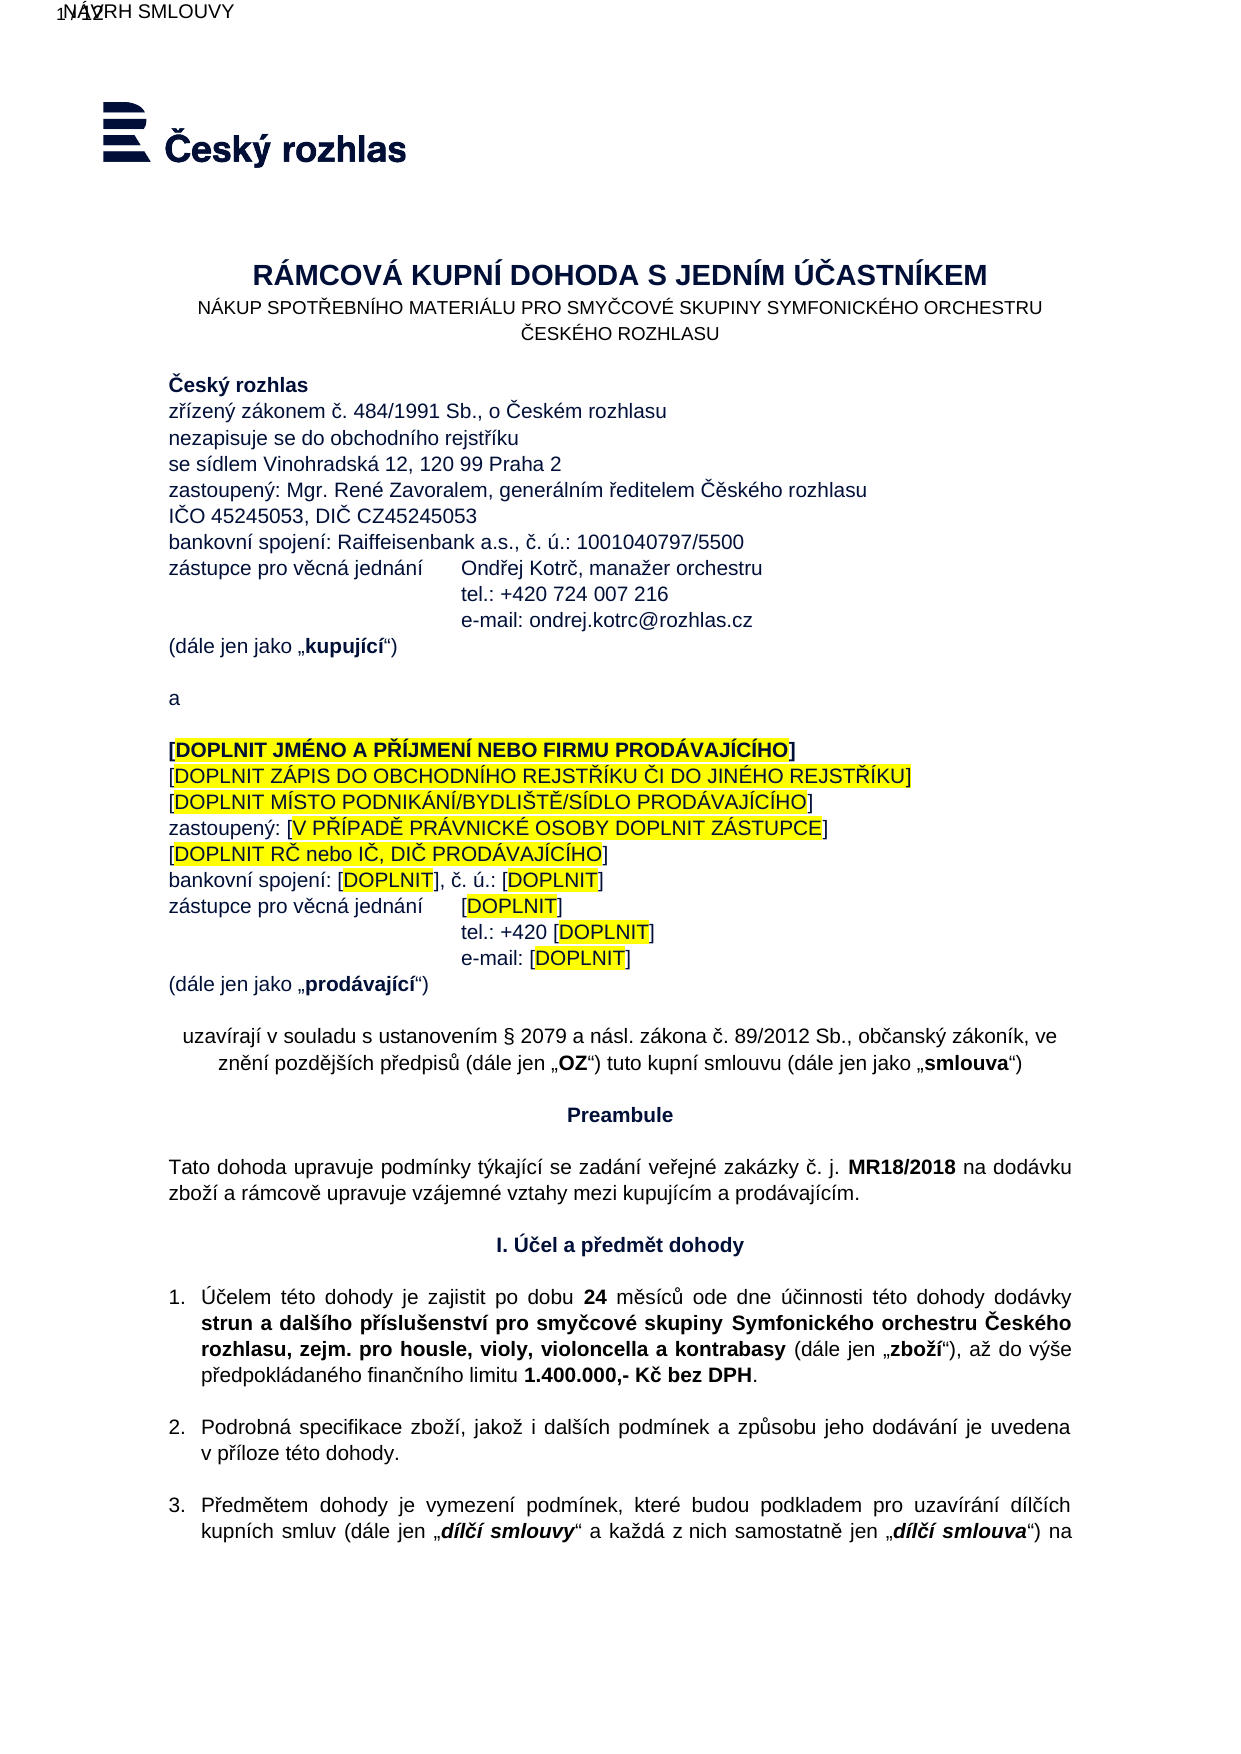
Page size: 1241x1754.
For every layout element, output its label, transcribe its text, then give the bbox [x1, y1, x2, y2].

text bankovní spojení: [DOPLNIT], č. ú.: [DOPLNIT] [168, 867, 1072, 893]
subtitle Účel a předmět dohody [168, 1231, 1072, 1257]
text zástupce pro věcná jednání [DOPLNIT] [168, 893, 1072, 919]
text se sídlem Vinohradská 12, 120 99 Praha 2 [168, 450, 1072, 476]
text [DOPLNIT JMÉNO A PŘÍJMENÍ NEBO FIRMU PRODÁVAJÍCÍHO] [168, 737, 1072, 763]
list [168, 1492, 1072, 1544]
list Účelem této dohody je zajistit po dobu 24 měsíců ode dne účinnosti této dohody dodávky strun a dalšího příslušenství pro smyčcové skupiny Symfonického orchestru Českého rozhlasu, zejm. pro housle, violy, violoncella a kontrabasy (dále jen „zboží“), až do výše předpokládaného finančního limitu 1.400.000,- Kč bez DPH. [168, 1283, 1072, 1388]
text Český rozhlas [168, 372, 1072, 398]
text (dále jen jako „prodávající“) [168, 971, 1072, 997]
text uzavírají v souladu s ustanovením § 2079 a násl. zákona č. 89/2012 Sb., občanský zákoník, ve znění pozdějších předpisů (dále jen „OZ“) tuto kupní smlouvu (dále jen jako „smlouva“) [168, 1023, 1072, 1075]
text tel.: +420 724 007 216 [168, 580, 1072, 606]
text zástupce pro věcná jednání Ondřej Kotrč, manažer orchestru [168, 554, 1072, 580]
text zastoupený: [V PŘÍPADĚ PRÁVNICKÉ OSOBY DOPLNIT ZÁSTUPCE] [168, 815, 1072, 841]
text bankovní spojení: Raiffeisenbank a.s., č. ú.: 1001040797/5500 [168, 528, 1072, 554]
text tel.: +420 [DOPLNIT] [168, 919, 1072, 945]
title RÁMCOVÁ KUPNÍ DOHODA S JEDNÍM ÚČASTNÍKEM [168, 250, 1072, 294]
text (dále jen jako „kupující“) [168, 632, 1072, 658]
list Podrobná specifikace zboží, jakož i dalších podmínek a způsobu jeho dodávání je uvedena v příloze této dohody. [168, 1414, 1072, 1466]
text zastoupený: Mgr. René Zavoralem, generálním ředitelem Čěského rozhlasu [168, 476, 1072, 502]
text [DOPLNIT RČ nebo IČ, DIČ PRODÁVAJÍCÍHO] [168, 841, 1072, 867]
text NÁKUP SPOTŘEBNÍHO MATERIÁLU PRO SMYČCOVÉ SKUPINY SYMFONICKÉHO ORCHESTRU ČESKÉHO ROZHLASU [168, 294, 1072, 346]
text e-mail: [DOPLNIT] [168, 945, 1072, 971]
text Tato dohoda upravuje podmínky týkající se zadání veřejné zakázky č. j. MR18/2018 na dodávku zboží a rámcově upravuje vzájemné vztahy mezi kupujícím a prodávajícím. [168, 1153, 1072, 1205]
picture [103, 102, 406, 168]
text a [168, 684, 1072, 711]
text [DOPLNIT MÍSTO PODNIKÁNÍ/BYDLIŠTĚ/SÍDLO PRODÁVAJÍCÍHO] [168, 789, 1072, 815]
subtitle Preambule [168, 1101, 1072, 1127]
text IČO 45245053, DIČ CZ45245053 [168, 502, 1072, 528]
text nezapisuje se do obchodního rejstříku [168, 424, 1072, 450]
text zřízený zákonem č. 484/1991 Sb., o Českém rozhlasu [168, 398, 1072, 424]
text [DOPLNIT ZÁPIS DO OBCHODNÍHO REJSTŘÍKU ČI DO JINÉHO REJSTŘÍKU] [168, 763, 1072, 789]
text e-mail: ondrej.kotrc@rozhlas.cz [168, 606, 1072, 632]
